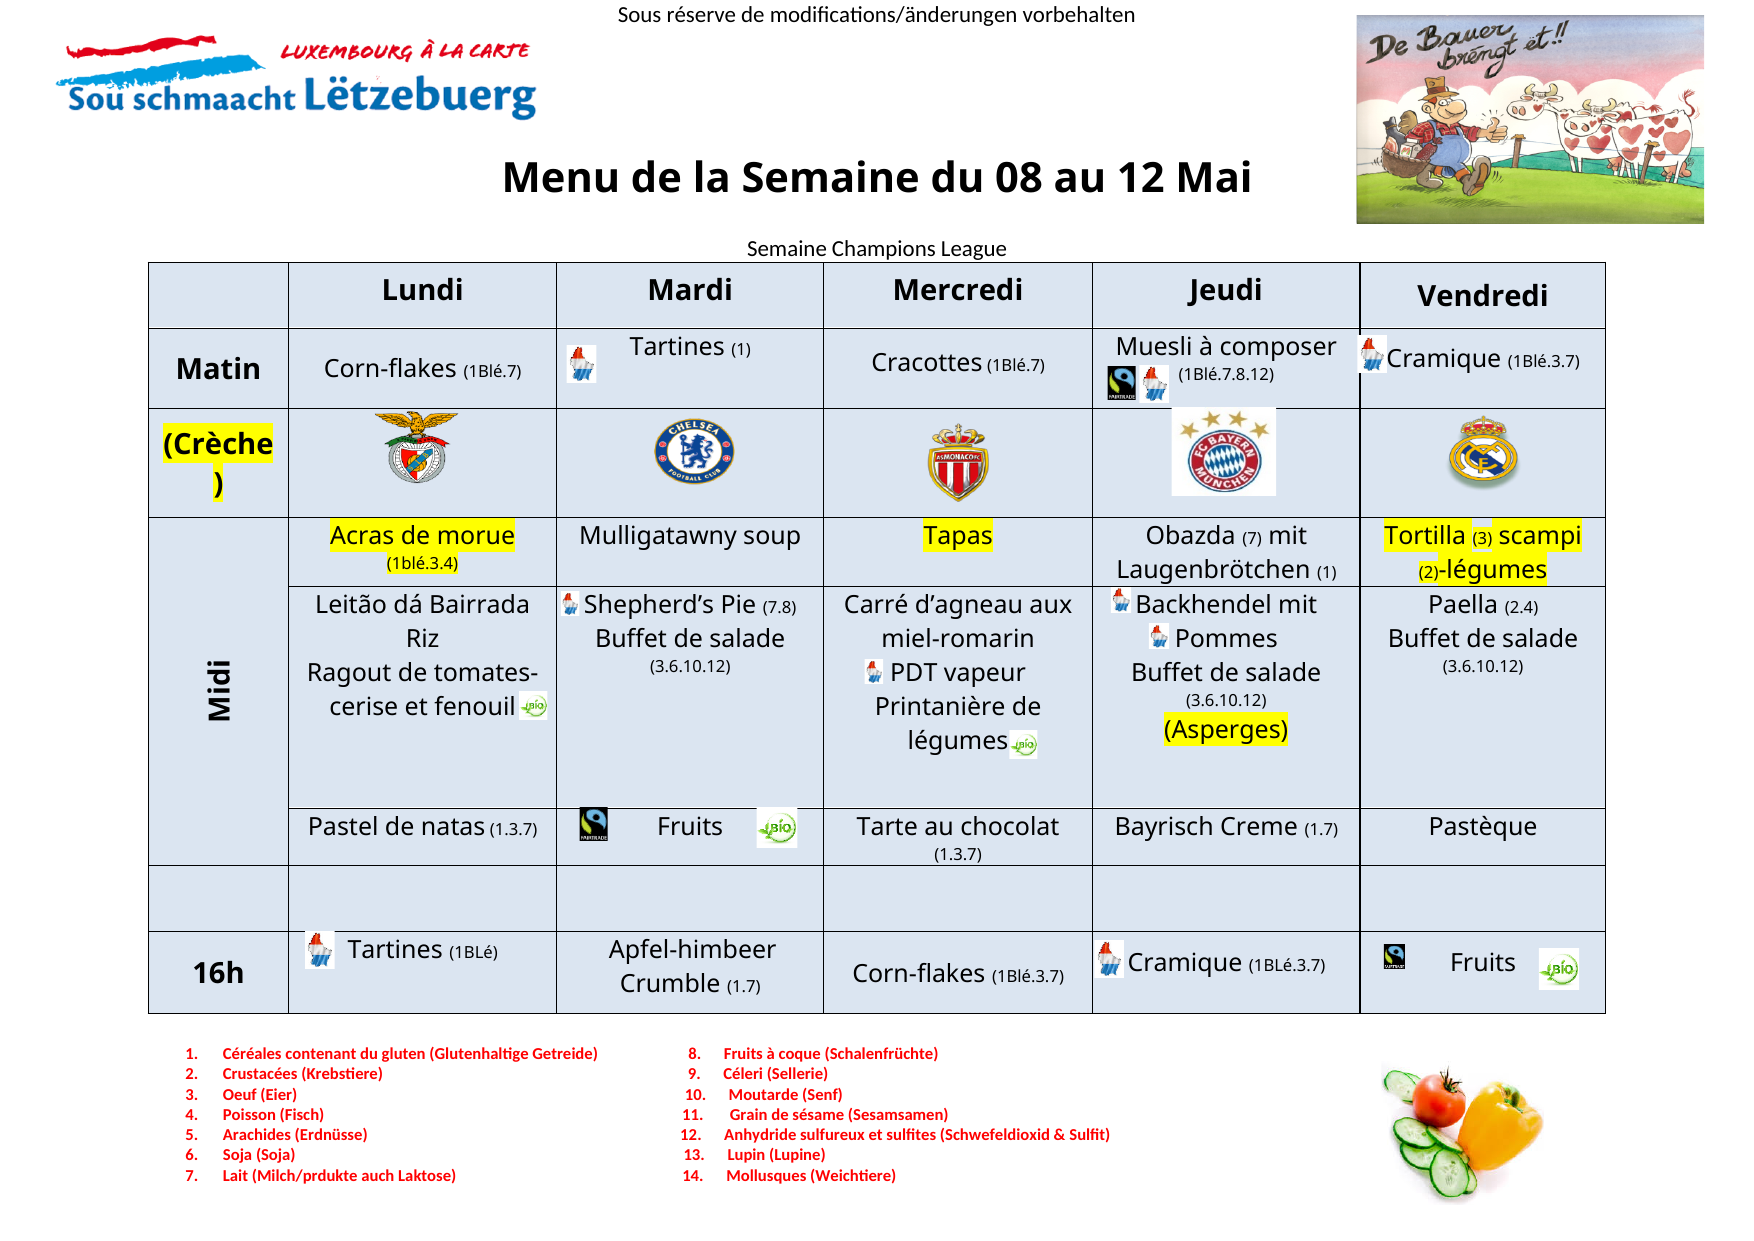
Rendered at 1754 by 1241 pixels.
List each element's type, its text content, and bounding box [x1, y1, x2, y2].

table_cell [557, 409, 823, 517]
table_cell [1361, 866, 1605, 931]
text Semaine Champions League [148, 234, 1606, 262]
table_cell Tortilla (3) scampi (2)-légumes [1547, 518, 1605, 586]
picture [1171, 407, 1277, 496]
picture [756, 807, 798, 848]
picture [640, 407, 749, 500]
table_cell Mulligatawny soup [557, 518, 823, 586]
picture [566, 345, 597, 383]
table_cell Cracottes (1Blé.7) [824, 329, 1092, 408]
table_cell Muesli à composer (1Blé.7.8.12) [1093, 329, 1359, 408]
picture [1383, 944, 1405, 969]
table_cell Corn-flakes (1Blé.7) [289, 329, 556, 408]
table_cell Acras de morue (1blé.3.4) [289, 518, 556, 586]
picture [1139, 365, 1169, 403]
table_cell Matin [149, 329, 288, 408]
table_header Jeudi [1093, 263, 1359, 327]
table_cell Paella (2.4) Buffet de salade (3.6.10.12) [1361, 587, 1605, 807]
table_cell [289, 866, 556, 931]
picture [1412, 407, 1555, 505]
picture [1357, 335, 1387, 373]
picture [1148, 623, 1170, 649]
table_cell Fruits [557, 809, 823, 865]
picture [864, 659, 884, 684]
table_cell Pastel de natas (1.3.7) [289, 809, 556, 865]
table_cell Tapas [824, 518, 1092, 586]
table_header Vendredi [1361, 263, 1605, 327]
picture [1110, 587, 1132, 613]
table_cell Tarte au chocolat (1.3.7) [824, 809, 1092, 865]
picture [519, 691, 548, 720]
table_cell Tartines (1BLé) [289, 932, 556, 1013]
table_cell [824, 866, 1092, 931]
table_cell Obazda (7) mit Laugenbrötchen (1) [1093, 518, 1359, 586]
table_cell Tartines (1) [557, 329, 823, 408]
table_cell Bayrisch Creme (1.7) [1093, 809, 1359, 865]
table_cell [149, 866, 288, 931]
picture [902, 421, 1014, 504]
table_cell Leitão dá Bairrada Riz Ragout de tomates-cerise et fenouil [289, 587, 556, 807]
table_cell [1093, 866, 1359, 931]
text Menu de la Semaine du 08 au 12 Mai [148, 148, 1606, 204]
picture [55, 33, 538, 122]
picture [1009, 730, 1038, 759]
table_cell [557, 866, 823, 931]
table_cell Pastèque [1361, 809, 1605, 865]
table_cell 16h [149, 932, 288, 1013]
picture [1538, 948, 1580, 990]
picture [371, 407, 460, 486]
table_cell Corn-flakes (1Blé.3.7) [824, 932, 1092, 1013]
picture [1356, 15, 1705, 224]
picture [1107, 366, 1136, 400]
table_cell [824, 409, 1092, 517]
table_cell (Crèche) [149, 409, 288, 517]
picture [305, 931, 335, 969]
table_cell [289, 409, 556, 517]
table_header Mardi [557, 263, 823, 327]
table_cell Backhendel mit Pommes Buffet de salade (3.6.10.12) (Asperges) [1093, 587, 1359, 807]
picture [579, 807, 608, 841]
table_cell Cramique (1Blé.3.7) [1361, 329, 1605, 408]
table_cell Carré d’agneau aux miel-romarin PDT vapeur Printanière de légumes [824, 587, 1092, 807]
table_cell Shepherd’s Pie (7.8) Buffet de salade (3.6.10.12) [557, 587, 823, 807]
table_cell Tortilla (3) scampi (2)-légumes [1361, 518, 1438, 586]
picture [1381, 1037, 1544, 1205]
table_cell [1361, 409, 1605, 517]
table_cell [1093, 409, 1359, 517]
table_cell Fruits [1361, 932, 1605, 1013]
table_header Lundi [289, 263, 556, 327]
table_cell Cramique (1BLé.3.7) [1093, 932, 1359, 1013]
picture [560, 591, 580, 616]
picture [1094, 940, 1124, 978]
table_cell Apfel-himbeer Crumble (1.7) [557, 932, 823, 1013]
table_header Mercredi [824, 263, 1092, 327]
table_cell Midi [149, 518, 288, 865]
table_header [149, 263, 288, 327]
